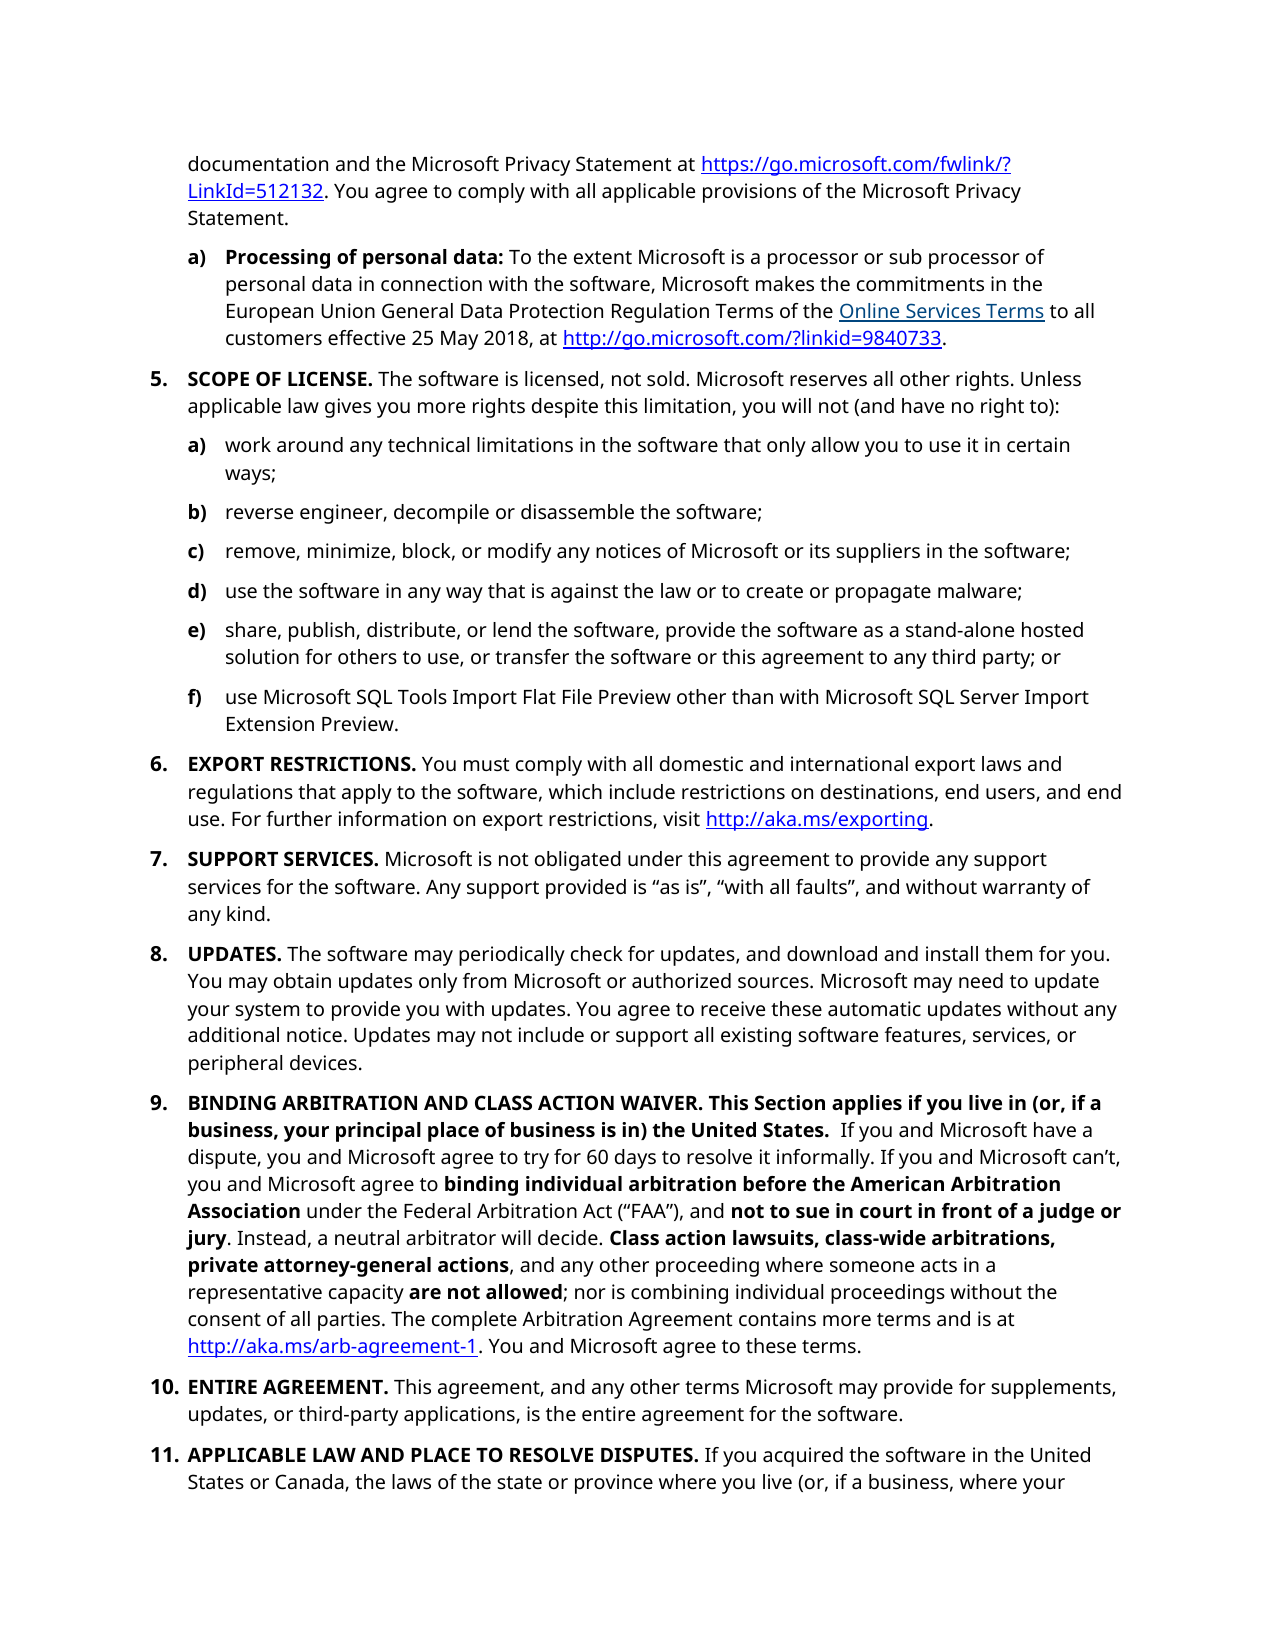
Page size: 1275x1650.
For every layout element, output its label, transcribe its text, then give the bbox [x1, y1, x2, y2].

subtitle BINDING ARBITRATION AND CLASS ACTION WAIVER. This Section applies if you live in (or, if a business, your principal place of business is in) the United States. If you and Microsoft have a dispute, you and Microsoft agree to try for 60 days to resolve it informally. If you and Microsoft can’t, you and Microsoft agree to binding individual arbitration before the American Arbitration Association under the Federal Arbitration Act (“FAA”), and not to sue in court in front of a judge or jury. Instead, a neutral arbitrator will decide. Class action lawsuits, class-wide arbitrations, private attorney-general actions, and any other proceeding where someone acts in a representative capacity are not allowed; nor is combining individual proceedings without the consent of all parties. The complete Arbitration Agreement contains more terms and is at http://aka.ms/arb-agreement-1. You and Microsoft agree to these terms. [150, 1088, 1125, 1359]
subtitle work around any technical limitations in the software that only allow you to use it in certain ways; [187, 432, 1125, 486]
subtitle remove, minimize, block, or modify any notices of Microsoft or its suppliers in the software; [187, 538, 1125, 565]
subtitle Processing of personal data: To the extent Microsoft is a processor or sub processor of personal data in connection with the software, Microsoft makes the commitments in the European Union General Data Protection Regulation Terms of the Online Services Terms to all customers effective 25 May 2018, at http://go.microsoft.com/?linkid=9840733. [187, 243, 1125, 351]
subtitle use Microsoft SQL Tools Import Flat File Preview other than with Microsoft SQL Server Import Extension Preview. [187, 683, 1125, 737]
subtitle EXPORT RESTRICTIONS. You must comply with all domestic and international export laws and regulations that apply to the software, which include restrictions on destinations, end users, and end use. For further information on export restrictions, visit http://aka.ms/exporting. [150, 749, 1125, 832]
subtitle UPDATES. The software may periodically check for updates, and download and install them for you. You may obtain updates only from Microsoft or authorized sources. Microsoft may need to update your system to provide you with updates. You agree to receive these automatic updates without any additional notice. Updates may not include or support all existing software features, services, or peripheral devices. [150, 939, 1125, 1076]
subtitle SUPPORT SERVICES. Microsoft is not obligated under this agreement to provide any support services for the software. Any support provided is “as is”, “with all faults”, and without warranty of any kind. [150, 844, 1125, 927]
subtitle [150, 1440, 1125, 1495]
subtitle SCOPE OF LICENSE. The software is licensed, not sold. Microsoft reserves all other rights. Unless applicable law gives you more rights despite this limitation, you will not (and have no right to): [150, 364, 1125, 419]
subtitle reverse engineer, decompile or disassemble the software; [187, 498, 1125, 525]
subtitle ENTIRE AGREEMENT. This agreement, and any other terms Microsoft may provide for supplements, updates, or third-party applications, is the entire agreement for the software. [150, 1372, 1125, 1427]
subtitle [150, 150, 1125, 231]
subtitle use the software in any way that is against the law or to create or propagate malware; [187, 577, 1125, 604]
subtitle share, publish, distribute, or lend the software, provide the software as a stand-alone hosted solution for others to use, or transfer the software or this agreement to any third party; or [187, 617, 1125, 671]
